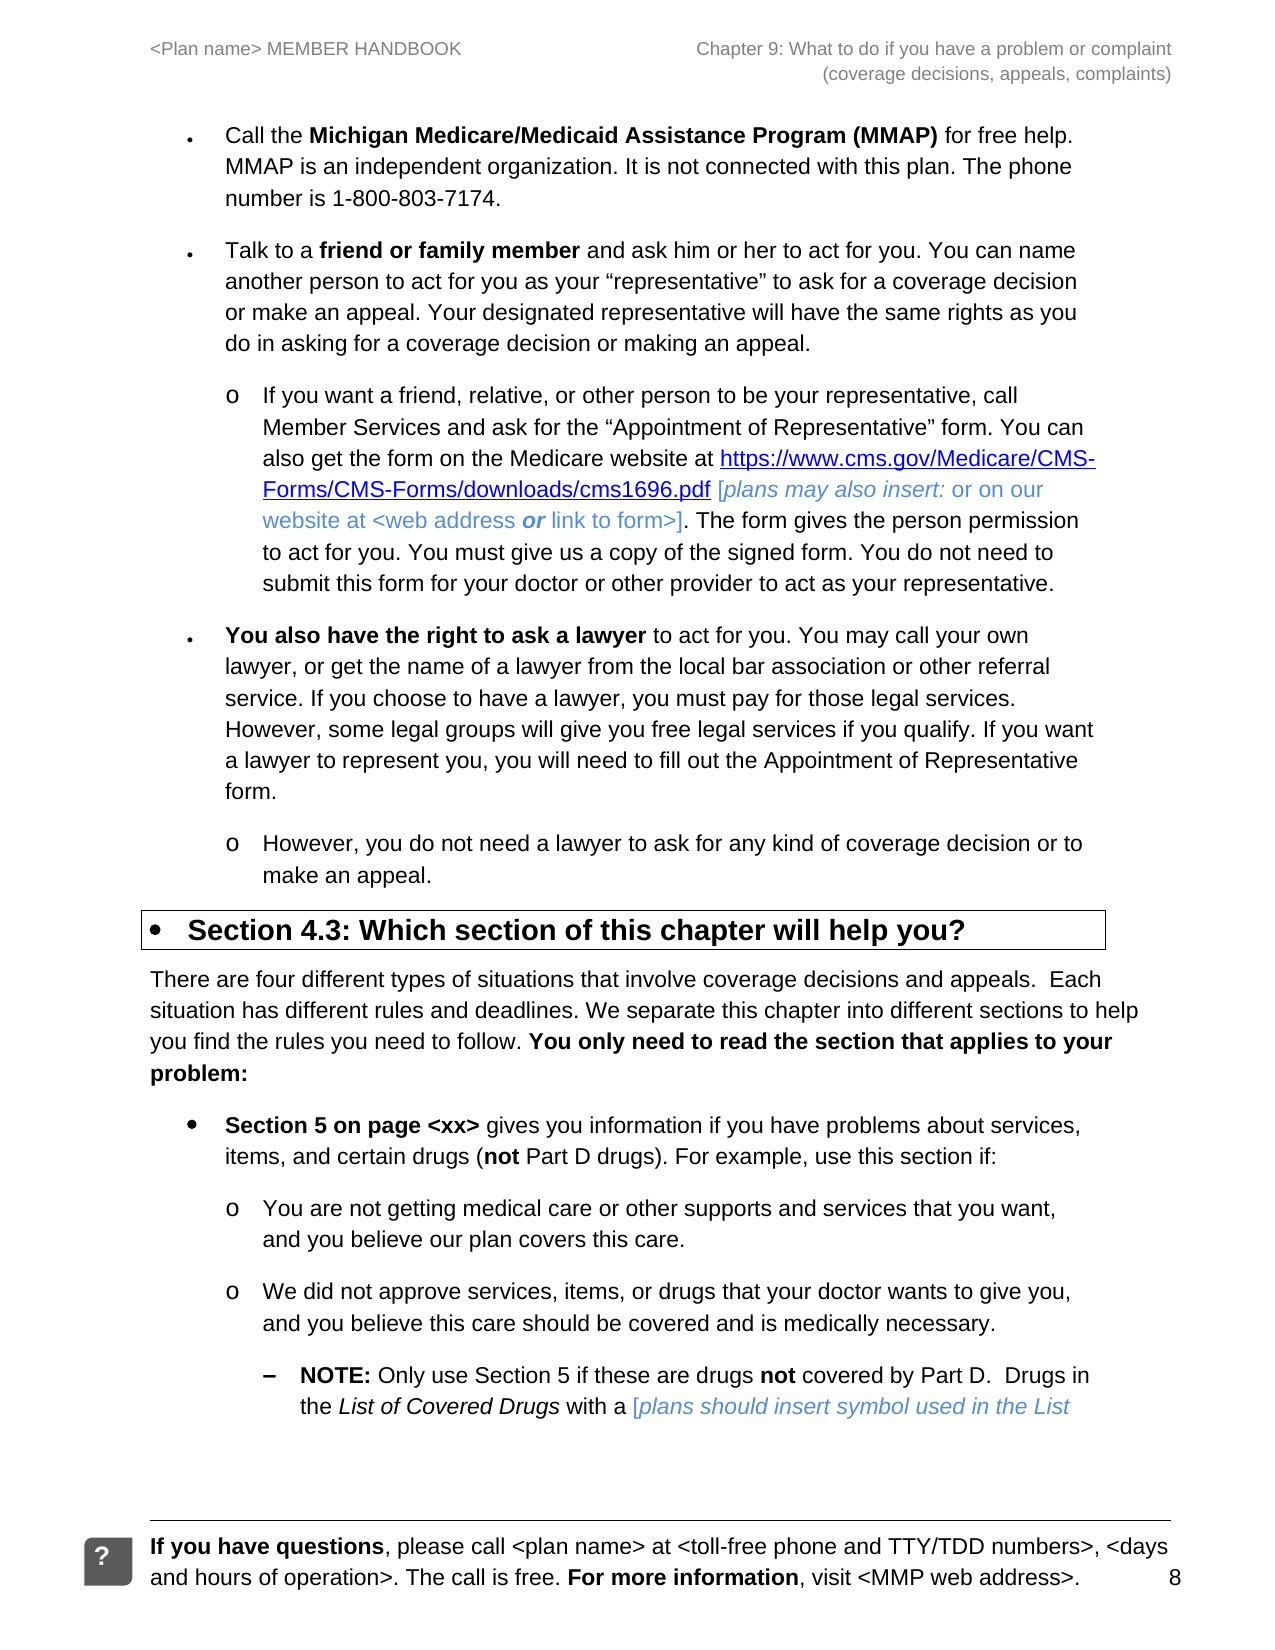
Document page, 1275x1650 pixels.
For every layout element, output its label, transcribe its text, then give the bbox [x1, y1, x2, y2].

text Talk to a friend or family member and ask him or her to act for you. You can name another person to act for you as your “representative” to ask for a coverage decision or make an appeal. Your designated representative will have the same rights as you do in asking for a coverage decision or making an appeal. [187, 233, 1096, 358]
subtitle Section 4.3: Which section of this chapter will help you? [142, 911, 1105, 949]
list However, you do not need a lawyer to ask for any kind of coverage decision or to make an appeal. [225, 827, 1096, 889]
text You also have the right to ask a lawyer to act for you. You may call your own lawyer, or get the name of a lawyer from the local bar association or other referral service. If you choose to have a lawyer, you must pay for those legal services. However, some legal groups will give you free legal services if you qualify. If you want a lawyer to represent you, you will need to fill out the Appointment of Representative form. [187, 618, 1096, 806]
list If you want a friend, relative, or other person to be your representative, call Member Services and ask for the “Appointment of Representative” form. You can also get the form on the Medicare website at https://www.cms.gov/Medicare/CMS-Forms/CMS-Forms/downloads/cms1696.pdf [plans may also insert: or on our website at <web address or link to form>]. The form gives the person permission to act for you. You must give us a copy of the signed form. You do not need to submit this form for your doctor or other provider to act as your representative. [225, 379, 1096, 598]
text You are not getting medical care or other supports and services that you want, and you believe our plan covers this care. [225, 1191, 1096, 1254]
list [262, 1358, 1096, 1421]
text Call the Michigan Medicare/Medicaid Assistance Program (MMAP) for free help. MMAP is an independent organization. It is not connected with this plan. The phone number is 1-800-803-7174. [187, 118, 1096, 212]
list Section 5 on page <xx> gives you information if you have problems about services, items, and certain drugs (not Part D drugs). For example, use this section if: [187, 1108, 1096, 1171]
text We did not approve services, items, or drugs that your doctor wants to give you, and you believe this care should be covered and is medically necessary. [225, 1275, 1096, 1337]
text There are four different types of situations that involve coverage decisions and appeals. Each situation has different rules and deadlines. We separate this chapter into different sections to help you find the rules you need to follow. You only need to read the section that applies to your problem: [150, 962, 1171, 1087]
